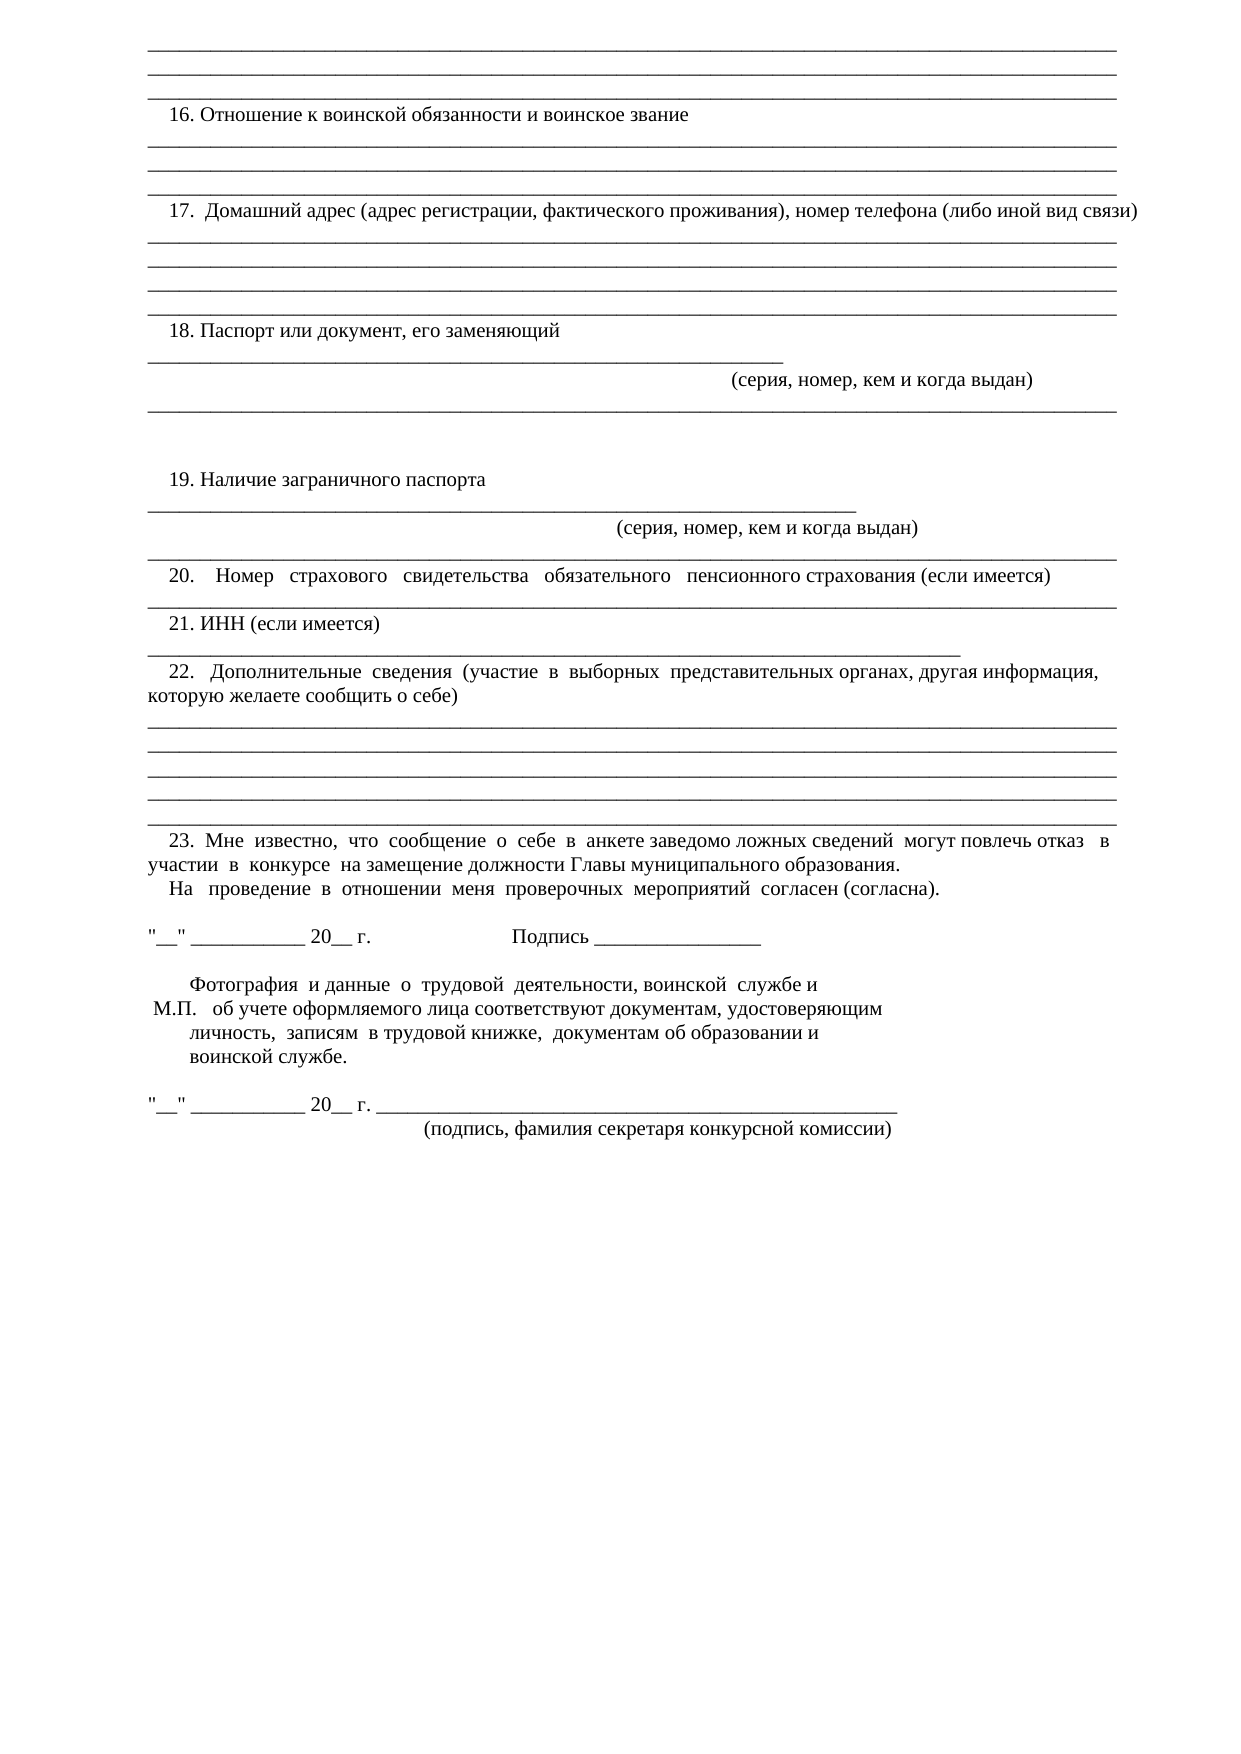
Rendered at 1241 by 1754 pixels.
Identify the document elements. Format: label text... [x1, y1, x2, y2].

text _____________________________________________________________________________________________ [148, 270, 1152, 294]
text _____________________________________________________________________________________________ [148, 731, 1152, 755]
text _____________________________________________________________________________________________ [148, 294, 1152, 318]
text (серия, номер, кем и когда выдан) [148, 366, 1152, 391]
text _____________________________________________________________________________________________ [148, 174, 1152, 198]
text _____________________________________________________________________________________________ [148, 126, 1152, 150]
text _____________________________________________________________________________________________ [148, 391, 1152, 414]
text _____________________________________________________________________________________________ [148, 29, 1152, 54]
text 18. Паспорт или документ, его заменяющий _____________________________________________________________ [148, 318, 1152, 366]
text личность, записям в трудовой книжке, документам об образовании и [148, 1020, 1152, 1044]
text 21. ИНН (если имеется) ______________________________________________________________________________ [148, 611, 1152, 659]
text Фотография и данные о трудовой деятельности, воинской службе и [148, 972, 1152, 996]
text "__" ___________ 20__ г. Подпись ________________ [148, 924, 1152, 948]
text _____________________________________________________________________________________________ [148, 707, 1152, 731]
text "__" ___________ 20__ г. __________________________________________________ [148, 1092, 1152, 1116]
text _____________________________________________________________________________________________ [148, 803, 1152, 828]
text 19. Наличие заграничного паспорта ____________________________________________________________________ [148, 467, 1152, 515]
text 17. Домашний адрес (адрес регистрации, фактического проживания), номер телефона (либо иной вид связи) _____________________________________________________________________________________________ [148, 198, 1152, 246]
text 22. Дополнительные сведения (участие в выборных представительных органах, другая информация, которую желаете сообщить о себе) [148, 659, 1152, 707]
text 20. Номер страхового свидетельства обязательного пенсионного страхования (если имеется) _____________________________________________________________________________________________ [148, 563, 1152, 611]
text (подпись, фамилия секретаря конкурсной комиссии) [148, 1116, 1152, 1140]
text 23. Мне известно, что сообщение о себе в анкете заведомо ложных сведений могут повлечь отказ в участии в конкурсе на замещение должности Главы муниципального образования. [148, 828, 1152, 876]
text (серия, номер, кем и когда выдан) [148, 515, 1152, 539]
text 16. Отношение к воинской обязанности и воинское звание [148, 102, 1152, 126]
text воинской службе. [148, 1044, 1152, 1068]
text На проведение в отношении меня проверочных мероприятий согласен (согласна). [148, 876, 1152, 900]
text _____________________________________________________________________________________________ [148, 246, 1152, 270]
text _____________________________________________________________________________________________ [148, 755, 1152, 779]
text _____________________________________________________________________________________________ [148, 779, 1152, 803]
text М.П. об учете оформляемого лица соответствуют документам, удостоверяющим [148, 996, 1152, 1020]
text _____________________________________________________________________________________________ [148, 539, 1152, 563]
text _____________________________________________________________________________________________ [148, 54, 1152, 78]
text _____________________________________________________________________________________________ [148, 78, 1152, 102]
text _____________________________________________________________________________________________ [148, 150, 1152, 174]
